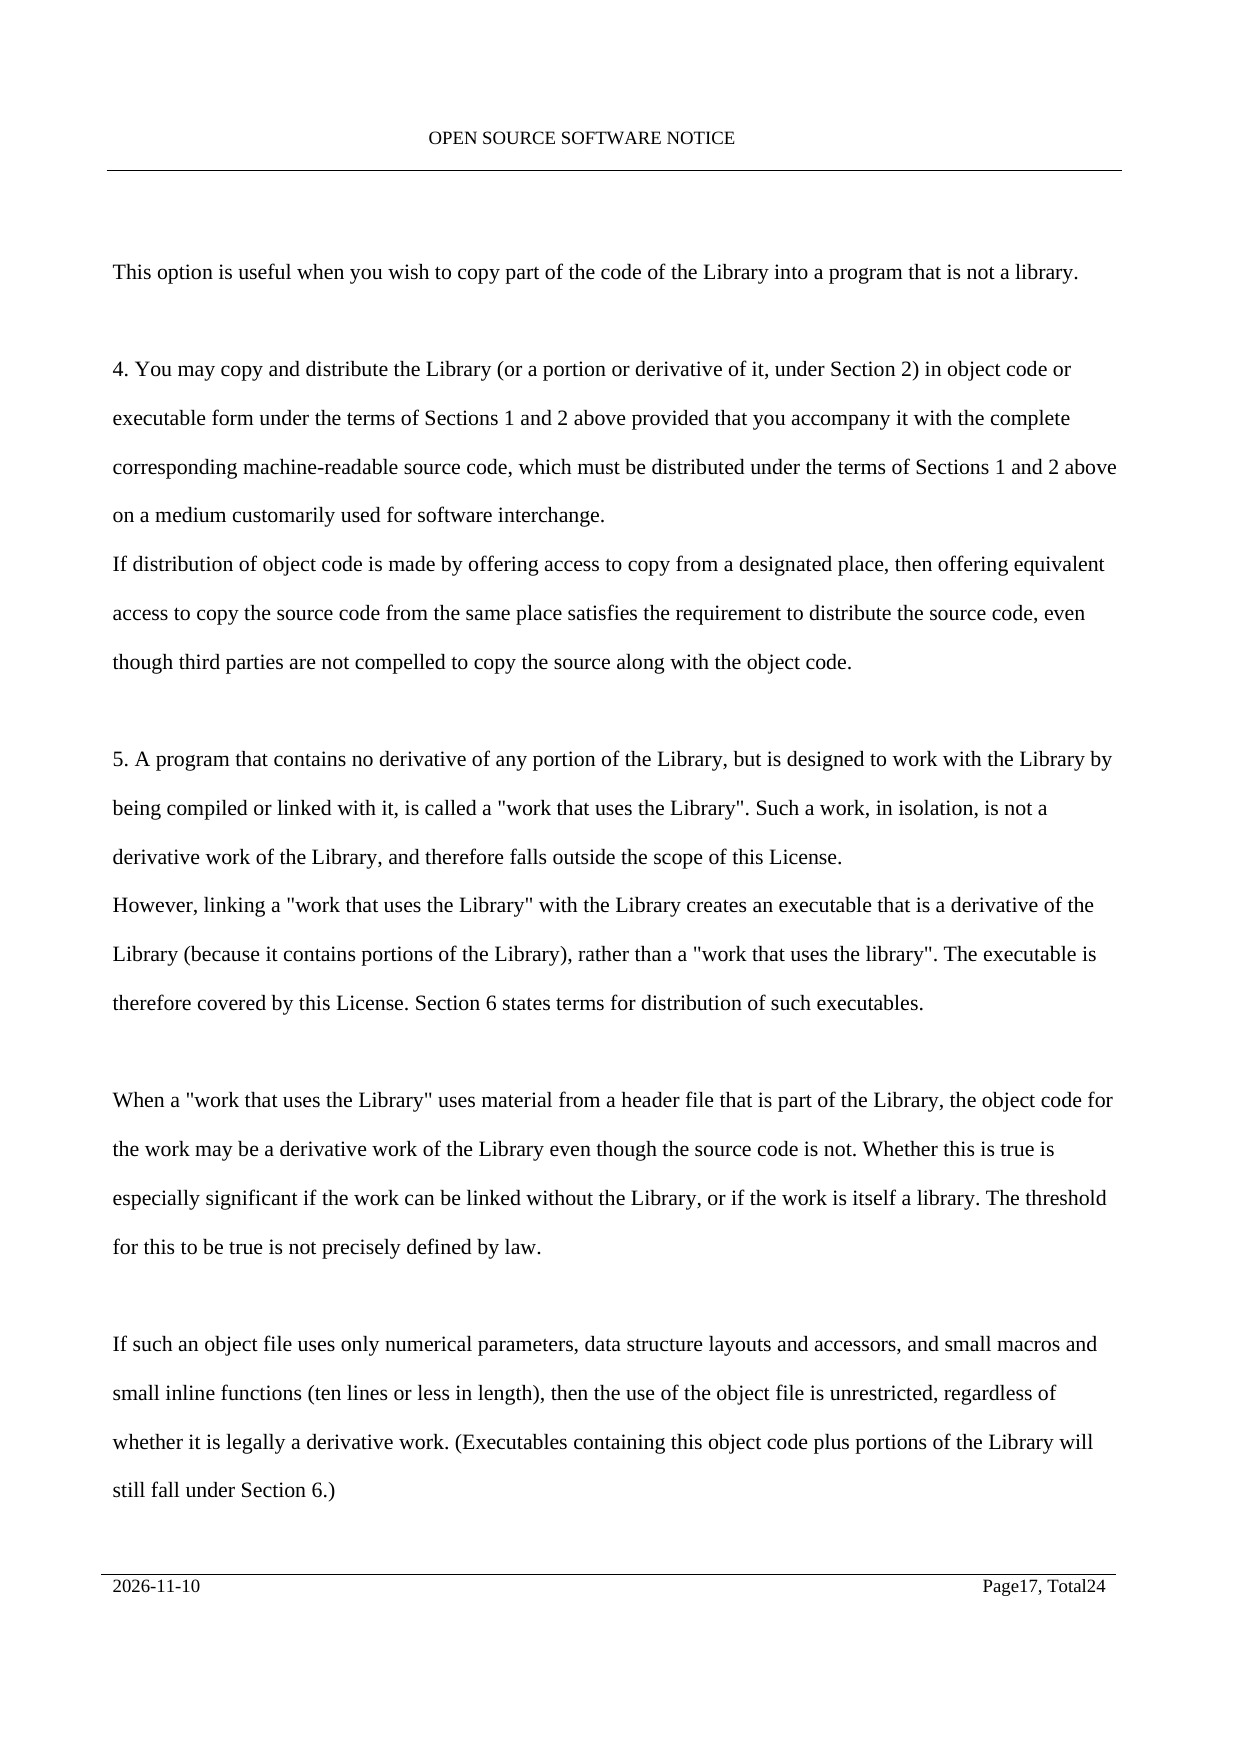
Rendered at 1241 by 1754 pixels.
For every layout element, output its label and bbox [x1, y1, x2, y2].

text [112, 206, 1128, 1506]
